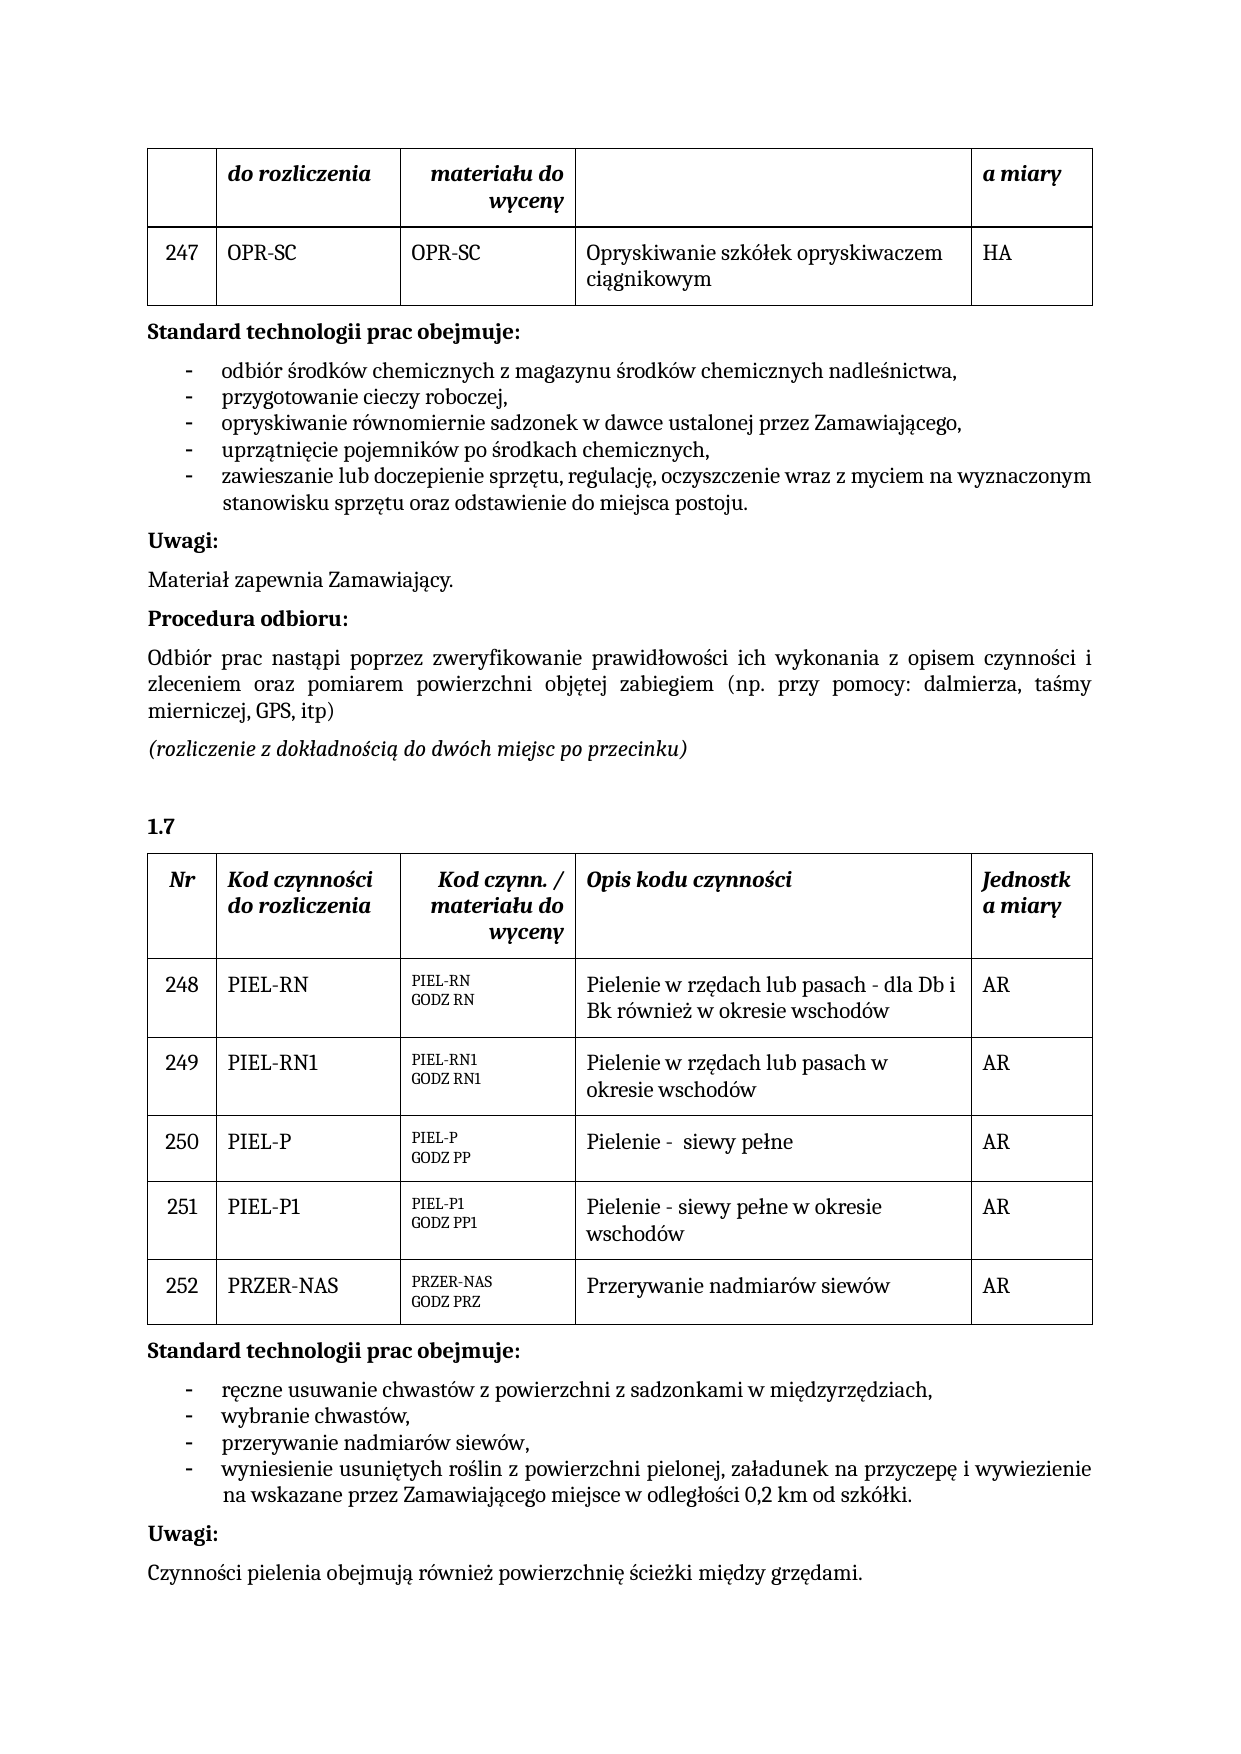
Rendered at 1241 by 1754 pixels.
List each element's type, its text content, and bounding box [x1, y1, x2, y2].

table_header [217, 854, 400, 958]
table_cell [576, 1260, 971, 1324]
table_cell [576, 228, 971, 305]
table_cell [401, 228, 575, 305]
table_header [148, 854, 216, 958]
text Materiał zapewnia Zamawiający. [148, 567, 1093, 593]
list odbiór środków chemicznych z magazynu środków chemicznych nadleśnictwa, [185, 357, 1093, 384]
text Standard technologii prac obejmuje: [148, 1338, 1093, 1364]
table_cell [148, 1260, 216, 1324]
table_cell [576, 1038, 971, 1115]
text Uwagi: [148, 528, 1093, 554]
text Procedura odbioru: [148, 606, 1093, 632]
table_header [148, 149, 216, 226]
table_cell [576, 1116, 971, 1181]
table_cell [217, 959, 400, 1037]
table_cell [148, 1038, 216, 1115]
list opryskiwanie równomiernie sadzonek w dawce ustalonej przez Zamawiającego, [185, 410, 1093, 437]
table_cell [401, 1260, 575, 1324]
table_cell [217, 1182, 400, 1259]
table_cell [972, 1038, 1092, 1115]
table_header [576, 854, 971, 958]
text (rozliczenie z dokładnością do dwóch miejsc po przecinku) [148, 736, 1093, 763]
text Czynności pielenia obejmują również powierzchnię ścieżki między grzędami. [148, 1560, 1093, 1586]
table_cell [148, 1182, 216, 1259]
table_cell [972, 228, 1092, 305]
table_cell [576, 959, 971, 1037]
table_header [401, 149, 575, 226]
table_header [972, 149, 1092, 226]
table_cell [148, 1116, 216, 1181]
list uprzątnięcie pojemników po środkach chemicznych, [185, 437, 1093, 463]
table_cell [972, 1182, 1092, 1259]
list przerywanie nadmiarów siewów, [185, 1429, 1093, 1456]
list przygotowanie cieczy roboczej, [185, 384, 1093, 410]
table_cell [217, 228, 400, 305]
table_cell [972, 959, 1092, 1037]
list wybranie chwastów, [185, 1403, 1093, 1429]
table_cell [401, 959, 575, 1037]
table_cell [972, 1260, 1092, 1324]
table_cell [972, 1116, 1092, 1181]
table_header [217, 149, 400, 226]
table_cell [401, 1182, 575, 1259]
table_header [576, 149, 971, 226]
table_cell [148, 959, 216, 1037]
text Uwagi: [148, 1521, 1093, 1547]
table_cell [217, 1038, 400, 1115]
text Standard technologii prac obejmuje: [148, 319, 1093, 345]
list zawieszanie lub doczepienie sprzętu, regulację, oczyszczenie wraz z myciem na wyznaczonym stanowisku sprzętu oraz odstawienie do miejsca postoju. [185, 463, 1093, 516]
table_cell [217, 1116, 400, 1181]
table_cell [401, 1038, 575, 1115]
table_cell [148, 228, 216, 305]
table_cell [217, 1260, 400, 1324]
list wyniesienie usuniętych roślin z powierzchni pielonej, załadunek na przyczepę i wywiezienie na wskazane przez Zamawiającego miejsce w odległości 0,2 km od szkółki. [185, 1456, 1093, 1508]
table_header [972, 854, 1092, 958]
list ręczne usuwanie chwastów z powierzchni z sadzonkami w międzyrzędziach, [185, 1377, 1093, 1403]
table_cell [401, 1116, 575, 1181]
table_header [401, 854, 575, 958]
text 1.7 [148, 814, 1093, 840]
text Odbiór prac nastąpi poprzez zweryfikowanie prawidłowości ich wykonania z opisem czynności i zleceniem oraz pomiarem powierzchni objętej zabiegiem (np. przy pomocy: dalmierza, taśmy mierniczej, GPS, itp) [148, 645, 1093, 724]
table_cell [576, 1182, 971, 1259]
